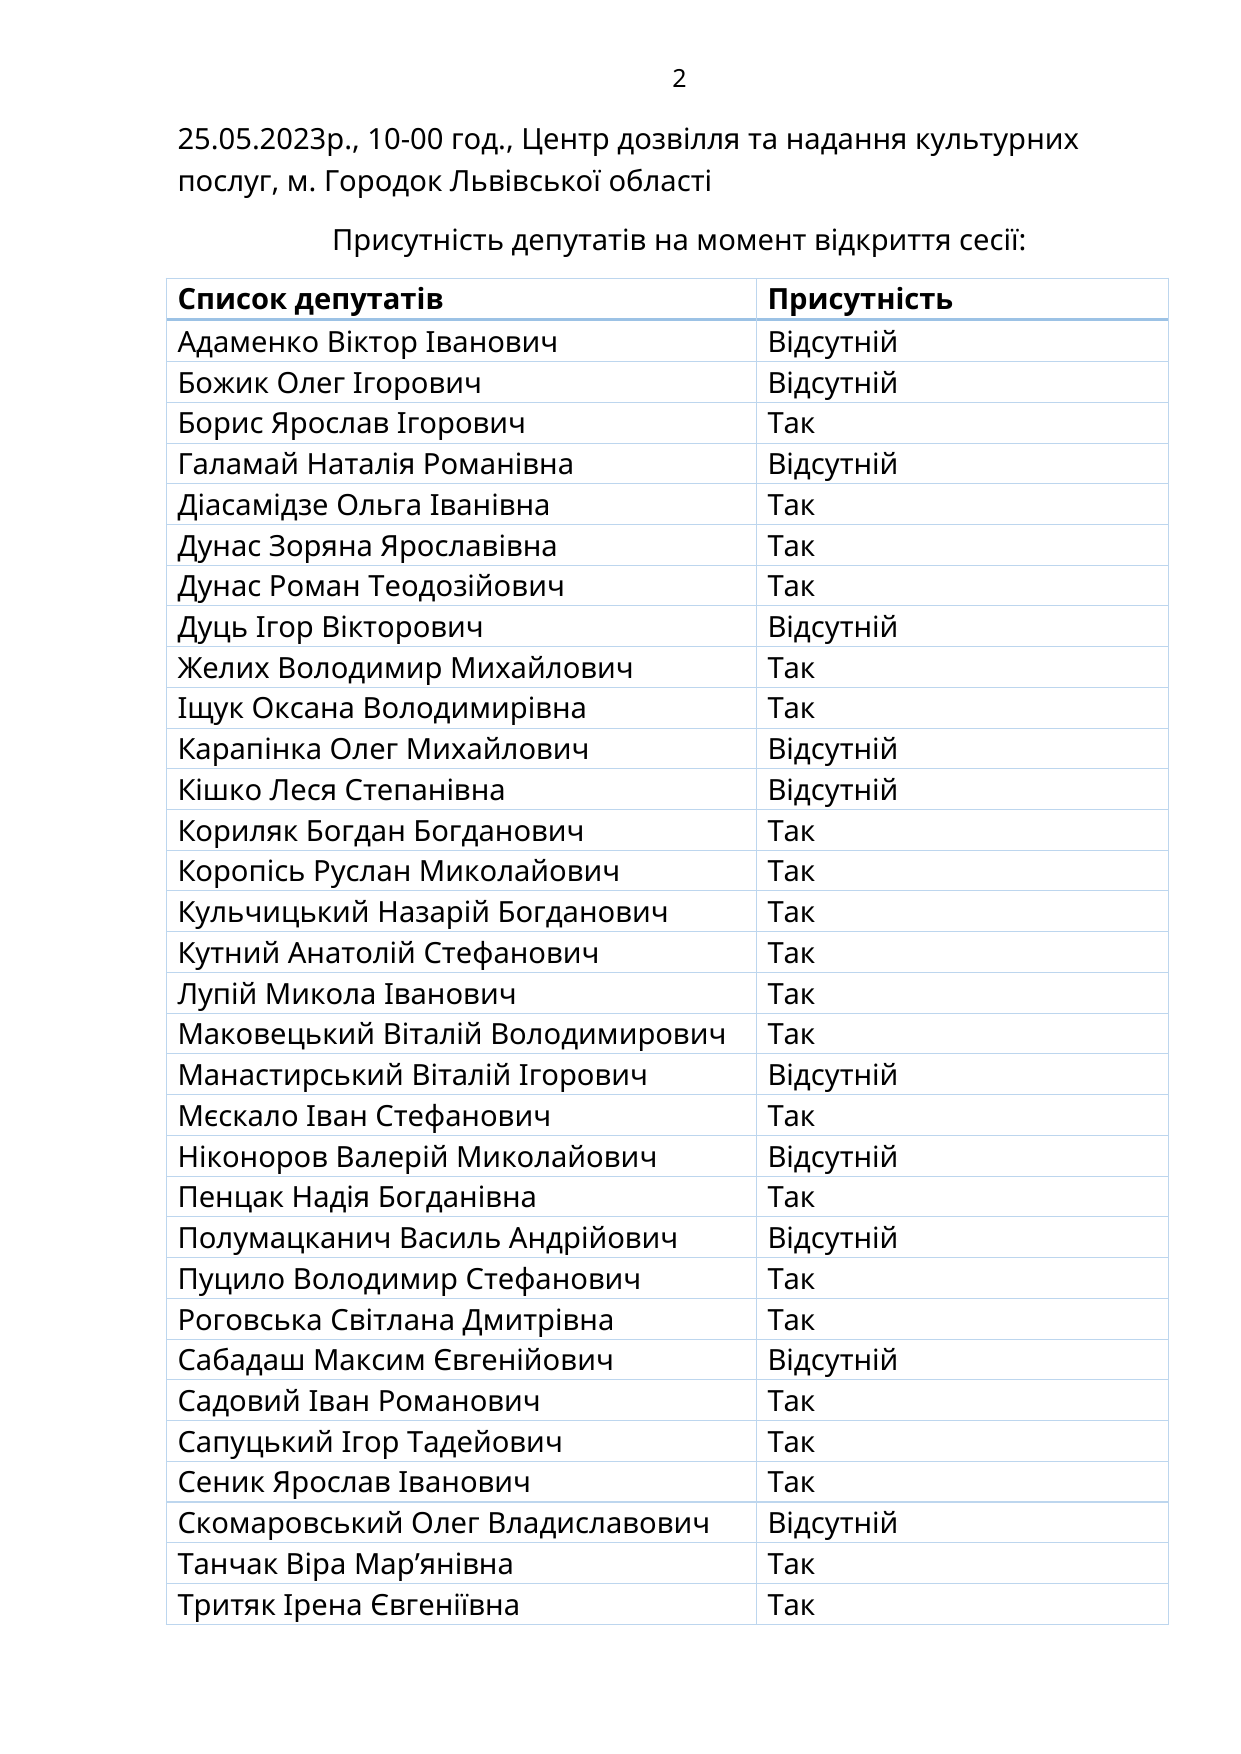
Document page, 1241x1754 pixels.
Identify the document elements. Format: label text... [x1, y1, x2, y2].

table_cell Сапуцький Ігор Тадейович [167, 1421, 756, 1461]
table_cell Дунас Роман Теодозійович [167, 566, 756, 605]
table_cell Адаменко Віктор Іванович [167, 321, 756, 361]
table_cell Відсутній [757, 321, 1168, 361]
table_cell Відсутній [757, 1217, 1168, 1257]
table_cell Танчак Віра Мар’янівна [167, 1543, 756, 1583]
table_cell Відсутній [757, 444, 1168, 483]
table_cell Скомаровський Олег Владиславович [167, 1503, 756, 1542]
table_cell Сеник Ярослав Іванович [167, 1462, 756, 1501]
table_cell Кориляк Богдан Богданович [167, 810, 756, 850]
table_cell Маковецький Віталій Володимирович [167, 1014, 756, 1053]
table_cell Манастирський Віталій Ігорович [167, 1054, 756, 1094]
table_cell Тритяк Ірена Євгеніївна [167, 1584, 756, 1623]
table_cell Кішко Леся Степанівна [167, 769, 756, 809]
table_cell Так [757, 932, 1168, 972]
text 25.05.2023р., 10-00 год., Центр дозвілля та надання культурних послуг, м. Городок Львівської області [177, 118, 1181, 200]
table_cell Пуцило Володимир Стефанович [167, 1258, 756, 1298]
table_cell Мєскало Іван Стефанович [167, 1095, 756, 1135]
table_cell Так [757, 1543, 1168, 1583]
table_cell Пенцак Надія Богданівна [167, 1177, 756, 1216]
table_cell Так [757, 1258, 1168, 1298]
table_cell Полумацканич Василь Андрійович [167, 1217, 756, 1257]
table_cell Так [757, 1584, 1168, 1623]
table_cell Відсутній [757, 606, 1168, 646]
table_cell Ніконоров Валерій Миколайович [167, 1136, 756, 1176]
table_cell Лупій Микола Іванович [167, 973, 756, 1013]
table_cell Так [757, 484, 1168, 524]
table_cell Іщук Оксана Володимирівна [167, 688, 756, 727]
table_cell Кутний Анатолій Стефанович [167, 932, 756, 972]
table_cell Сабадаш Максим Євгенійович [167, 1340, 756, 1379]
table_cell Відсутній [757, 362, 1168, 402]
table_cell Так [757, 1299, 1168, 1338]
table_cell Так [757, 403, 1168, 442]
table_cell Карапінка Олег Михайлович [167, 729, 756, 768]
table_cell Так [757, 851, 1168, 890]
table_cell Коропісь Руслан Миколайович [167, 851, 756, 890]
table_cell Так [757, 973, 1168, 1013]
table_cell Так [757, 566, 1168, 605]
table_cell Так [757, 810, 1168, 850]
table_cell Відсутній [757, 1503, 1168, 1542]
table_cell Роговська Світлана Дмитрівна [167, 1299, 756, 1338]
table_cell Садовий Іван Романович [167, 1380, 756, 1420]
table_cell Відсутній [757, 769, 1168, 809]
text Присутність депутатів на момент відкриття сесії: [177, 219, 1181, 258]
table_cell Дуць Ігор Вікторович [167, 606, 756, 646]
table_cell Борис Ярослав Ігорович [167, 403, 756, 442]
table_cell Діасамідзе Ольга Іванівна [167, 484, 756, 524]
table_cell Так [757, 688, 1168, 727]
table_cell Так [757, 1014, 1168, 1053]
table_cell Дунас Зоряна Ярославівна [167, 525, 756, 564]
table_cell Відсутній [757, 1136, 1168, 1176]
table_cell Так [757, 647, 1168, 687]
table_cell Так [757, 891, 1168, 931]
table_cell Так [757, 1095, 1168, 1135]
table_cell Відсутній [757, 1054, 1168, 1094]
table_cell Так [757, 1462, 1168, 1501]
table_cell Так [757, 1177, 1168, 1216]
table_cell Галамай Наталія Романівна [167, 444, 756, 483]
table_header Список депутатів [167, 279, 756, 318]
table_cell Так [757, 1380, 1168, 1420]
table_cell Кульчицький Назарій Богданович [167, 891, 756, 931]
table_header Присутність [757, 279, 1168, 318]
table_cell Так [757, 1421, 1168, 1461]
table_cell Так [757, 525, 1168, 564]
table_cell Відсутній [757, 1340, 1168, 1379]
table_cell Желих Володимир Михайлович [167, 647, 756, 687]
table_cell Відсутній [757, 729, 1168, 768]
table_cell Божик Олег Ігорович [167, 362, 756, 402]
